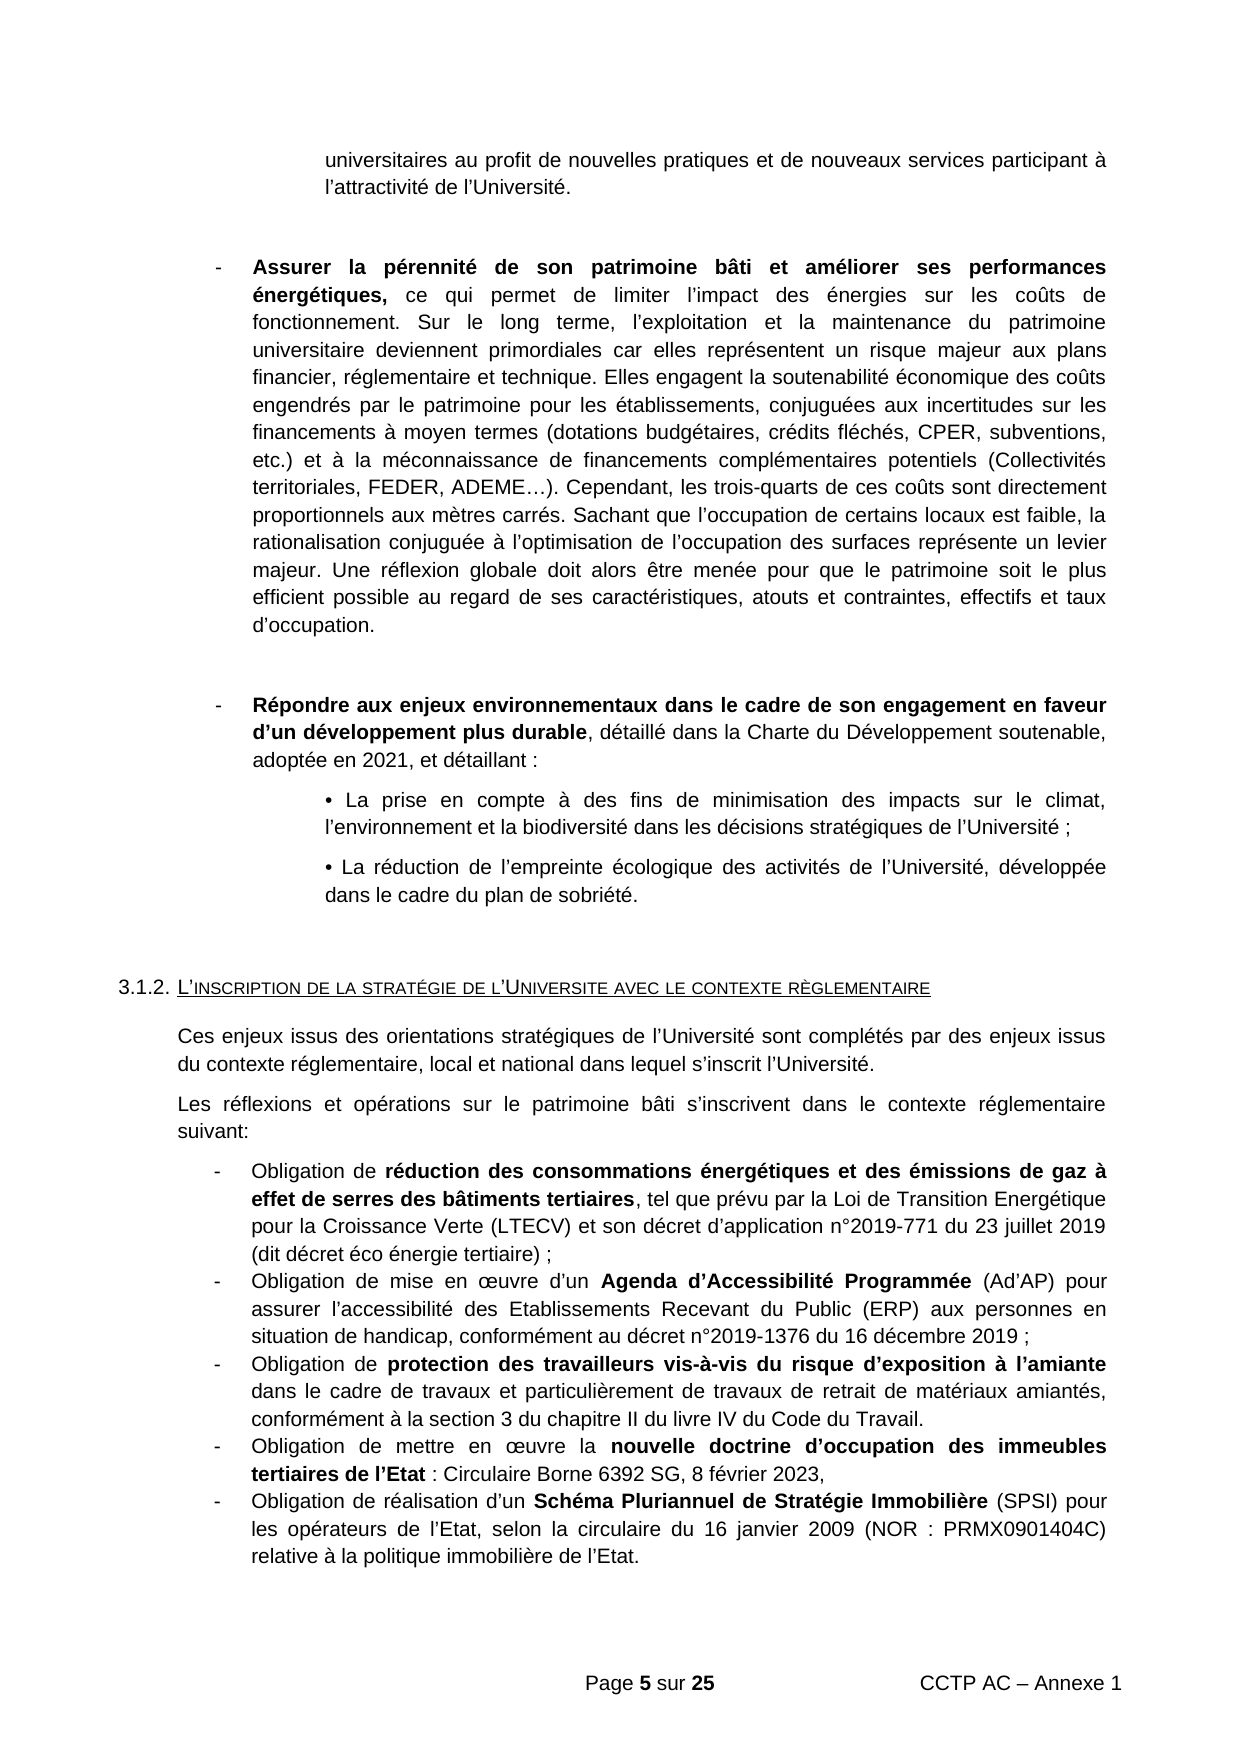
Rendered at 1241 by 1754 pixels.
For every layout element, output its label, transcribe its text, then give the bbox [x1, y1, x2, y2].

list Obligation de mise en œuvre d’un Agenda d’Accessibilité Programmée (Ad’AP) pour assurer l’accessibilité des Etablissements Recevant du Public (ERP) aux personnes en situation de handicap, conformément au décret n°2019-1376 du 16 décembre 2019 ; [213, 1269, 1107, 1348]
list Obligation de mettre en œuvre la nouvelle doctrine d’occupation des immeubles tertiaires de l’Etat : Circulaire Borne 6392 SG, 8 février 2023, [213, 1434, 1107, 1486]
list Obligation de réalisation d’un Schéma Pluriannuel de Stratégie Immobilière (SPSI) pour les opérateurs de l’Etat, selon la circulaire du 16 janvier 2009 (NOR : PRMX0901404C) relative à la politique immobilière de l’Etat. [213, 1489, 1107, 1568]
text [325, 148, 1107, 199]
text • La réduction de l’empreinte écologique des activités de l’Université, développée dans le cadre du plan de sobriété. [325, 855, 1107, 907]
list Assurer la pérennité de son patrimoine bâti et améliorer ses performances énergétiques, ce qui permet de limiter l’impact des énergies sur les coûts de fonctionnement. Sur le long terme, l’exploitation et la maintenance du patrimoine universitaire deviennent primordiales car elles représentent un risque majeur aux plans financier, réglementaire et technique. Elles engagent la soutenabilité économique des coûts engendrés par le patrimoine pour les établissements, conjuguées aux incertitudes sur les financements à moyen termes (dotations budgétaires, crédits fléchés, CPER, subventions, etc.) et à la méconnaissance de financements complémentaires potentiels (Collectivités territoriales, FEDER, ADEME…). Cependant, les trois-quarts de ces coûts sont directement proportionnels aux mètres carrés. Sachant que l’occupation de certains locaux est faible, la rationalisation conjuguée à l’optimisation de l’occupation des surfaces représente un levier majeur. Une réflexion globale doit alors être menée pour que le patrimoine soit le plus efficient possible au regard de ses caractéristiques, atouts et contraintes, effectifs et taux d’occupation. [215, 255, 1107, 637]
subtitle L’inscription de la stratégie de l’Universite avec le contexte règlementaire [118, 975, 1107, 999]
text Ces enjeux issus des orientations stratégiques de l’Université sont complétés par des enjeux issus du contexte réglementaire, local et national dans lequel s’inscrit l’Université. [177, 1024, 1107, 1076]
list Obligation de réduction des consommations énergétiques et des émissions de gaz à effet de serres des bâtiments tertiaires, tel que prévu par la Loi de Transition Energétique pour la Croissance Verte (LTECV) et son décret d’application n°2019-771 du 23 juillet 2019 (dit décret éco énergie tertiaire) ; [213, 1159, 1107, 1266]
text • La prise en compte à des fins de minimisation des impacts sur le climat, l’environnement et la biodiversité dans les décisions stratégiques de l’Université ; [325, 788, 1107, 839]
list Répondre aux enjeux environnementaux dans le cadre de son engagement en faveur d’un développement plus durable, détaillé dans la Charte du Développement soutenable, adoptée en 2021, et détaillant : [215, 693, 1107, 772]
text Les réflexions et opérations sur le patrimoine bâti s’inscrivent dans le contexte réglementaire suivant: [177, 1092, 1107, 1143]
list Obligation de protection des travailleurs vis-à-vis du risque d’exposition à l’amiante dans le cadre de travaux et particulièrement de travaux de retrait de matériaux amiantés, conformément à la section 3 du chapitre II du livre IV du Code du Travail. [213, 1352, 1107, 1431]
